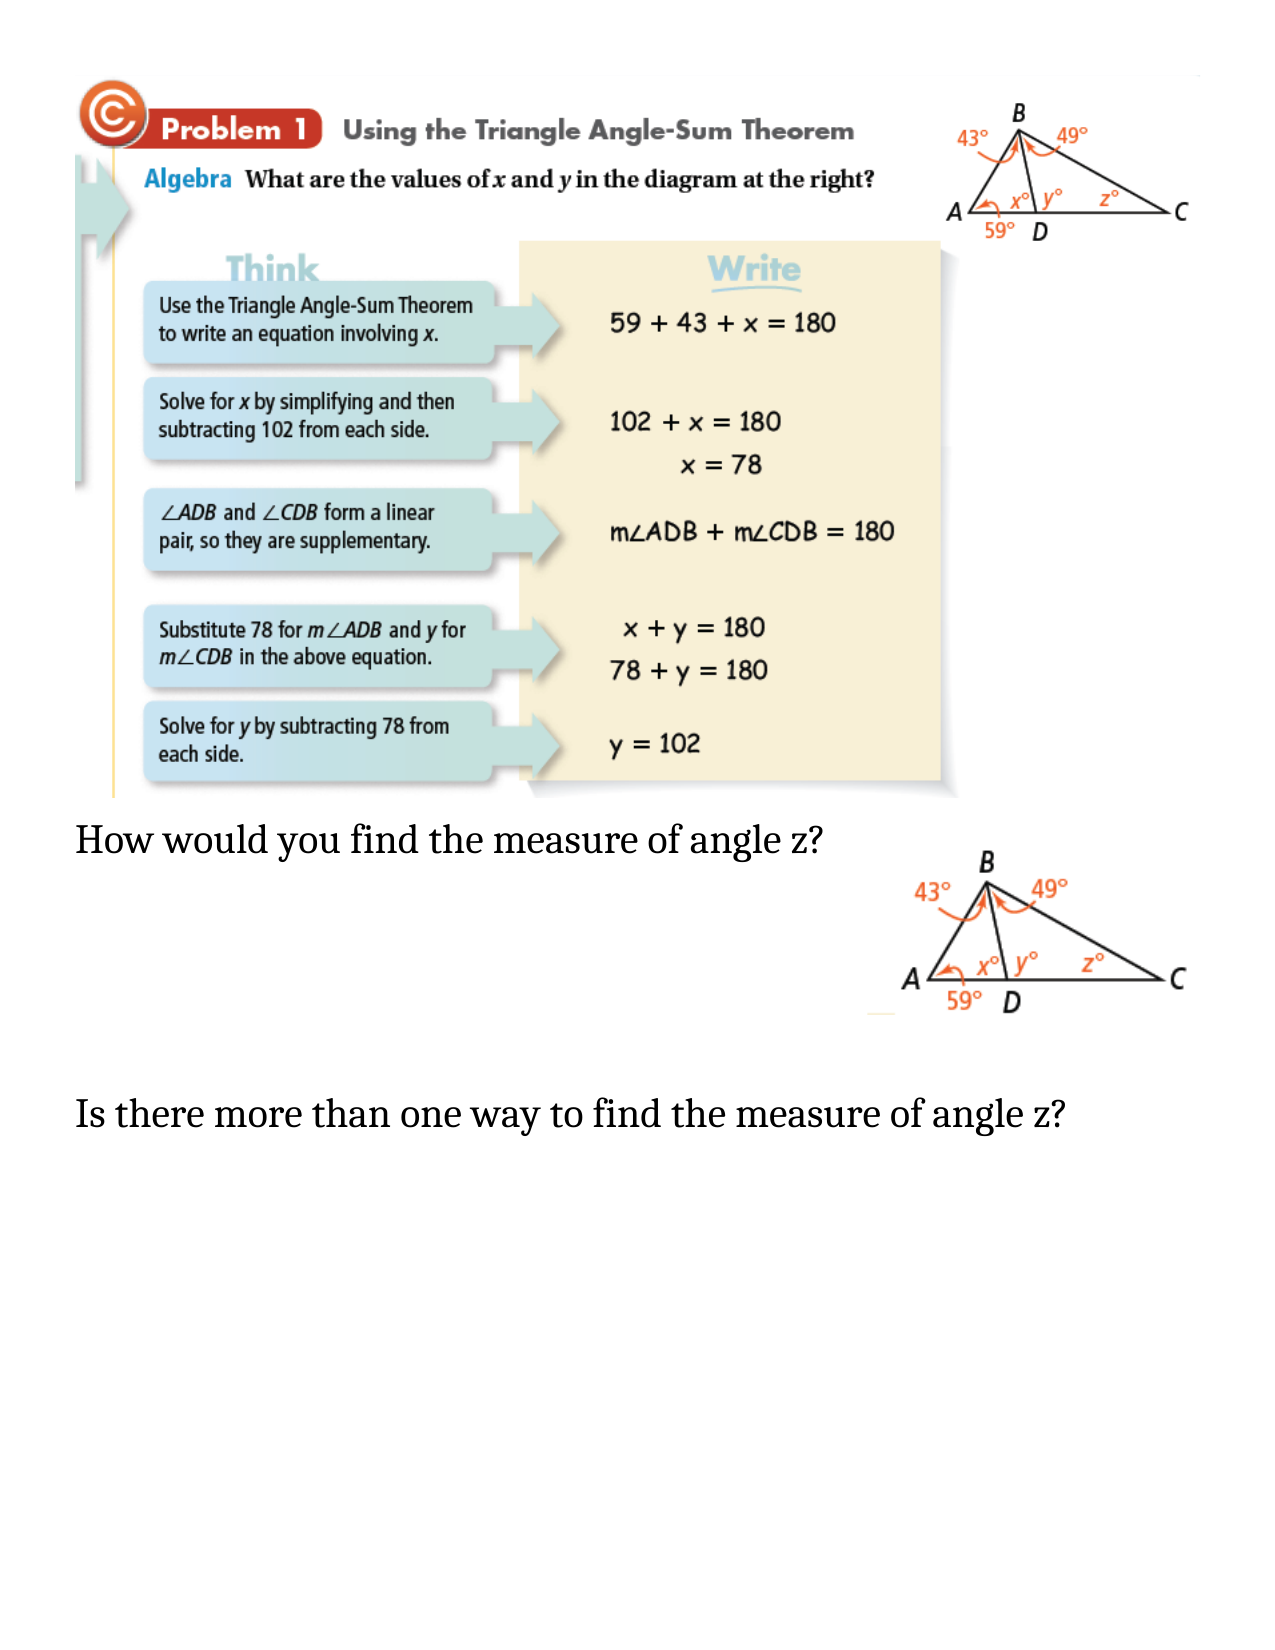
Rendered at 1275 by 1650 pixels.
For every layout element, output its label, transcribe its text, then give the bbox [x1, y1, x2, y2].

text How would you find the measure of angle z? [75, 816, 1200, 864]
picture [75, 75, 1200, 798]
text Is there more than one way to find the measure of angle z? [75, 1090, 1200, 1138]
picture [867, 832, 1199, 1015]
